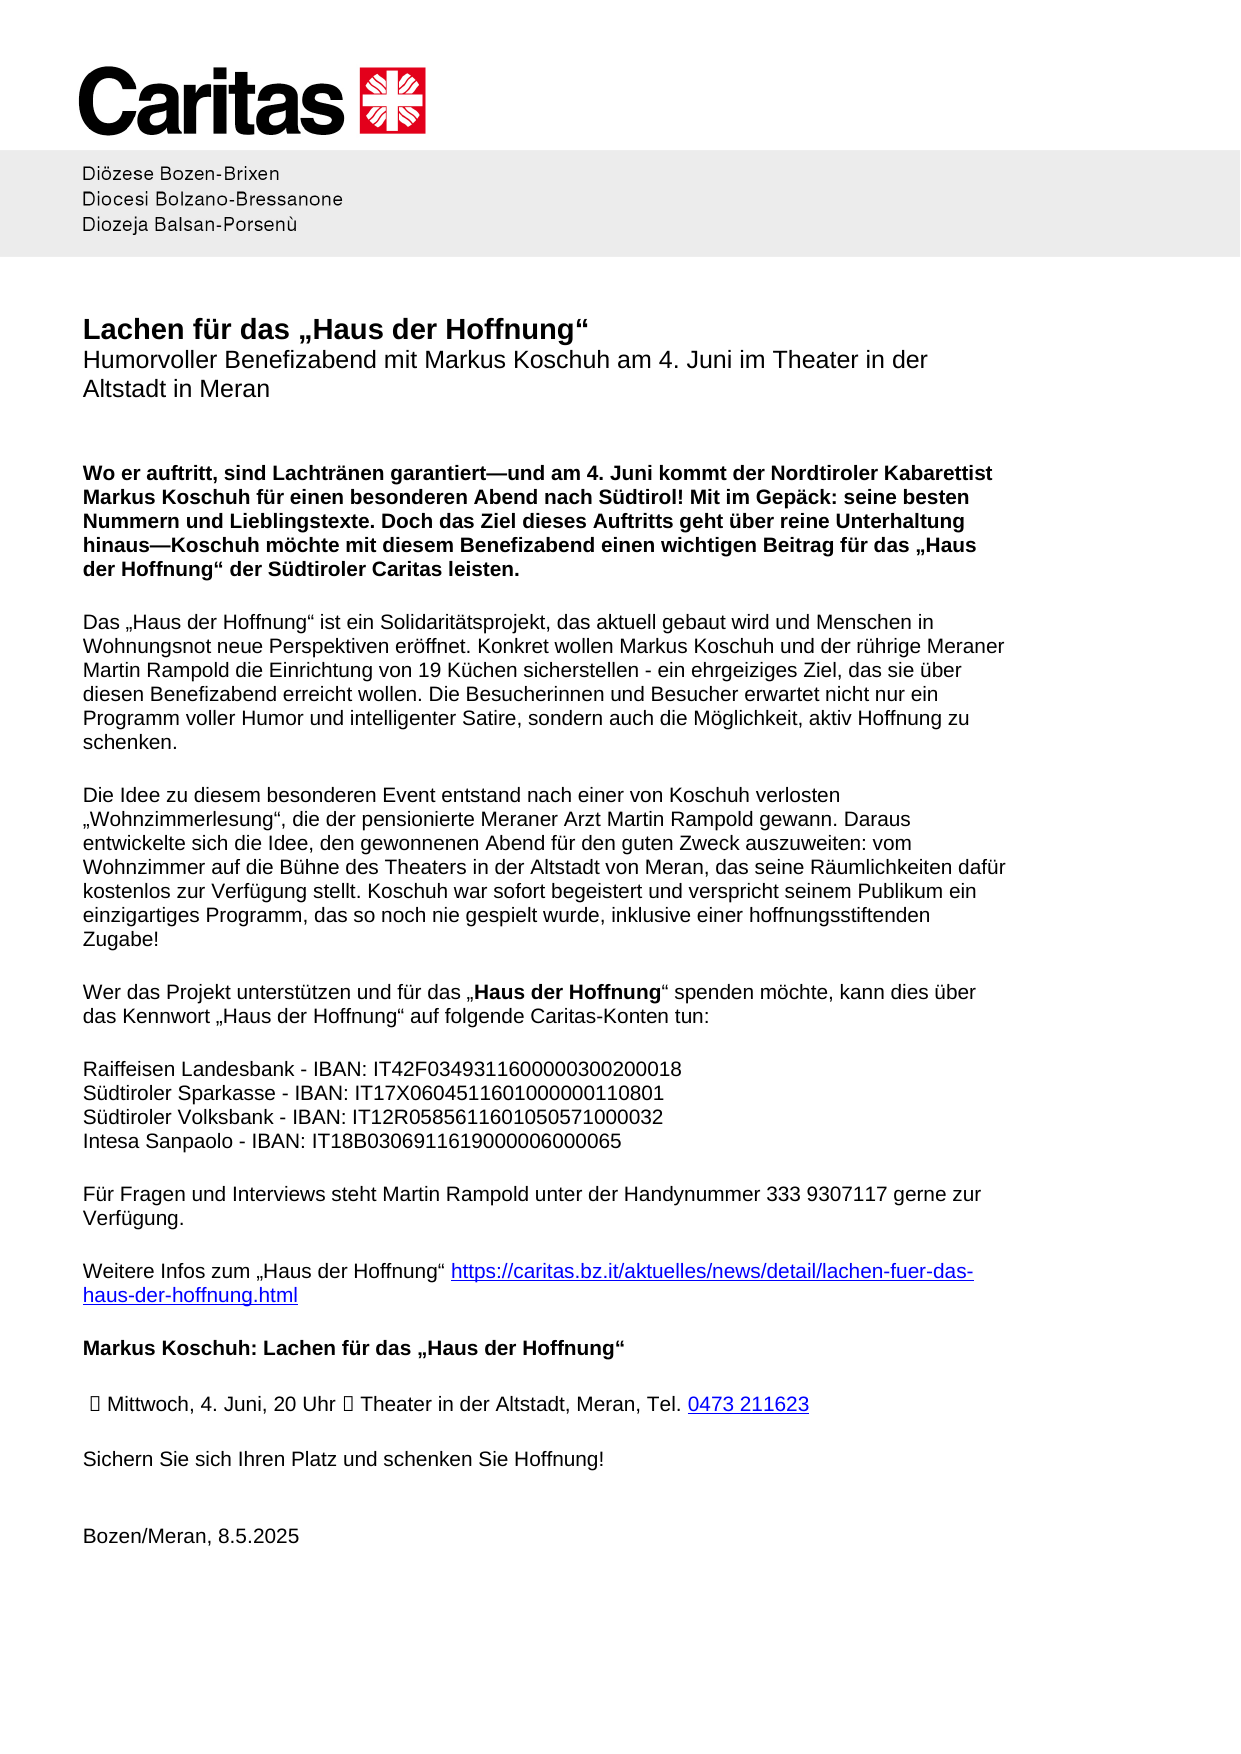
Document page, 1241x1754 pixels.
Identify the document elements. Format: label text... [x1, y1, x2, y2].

text Das „Haus der Hoffnung“ ist ein Solidaritätsprojekt, das aktuell gebaut wird und Menschen in Wohnungsnot neue Perspektiven eröffnet. Konkret wollen Markus Koschuh und der rührige Meraner Martin Rampold die Einrichtung von 19 Küchen sicherstellen - ein ehrgeiziges Ziel, das sie über diesen Benefizabend erreicht wollen. Die Besucherinnen und Besucher erwartet nicht nur ein Programm voller Humor und intelligenter Satire, sondern auch die Möglichkeit, aktiv Hoffnung zu schenken. [83, 610, 1012, 753]
picture [0, 0, 1241, 257]
text Für Fragen und Interviews steht Martin Rampold unter der Handynummer 333 9307117 gerne zur Verfügung. [83, 1182, 1012, 1229]
text Weitere Infos zum „Haus der Hoffnung“ https://caritas.bz.it/aktuelles/news/detail/lachen-fuer-das-haus-der-hoffnung.html [83, 1259, 1012, 1307]
text Die Idee zu diesem besonderen Event entstand nach einer von Koschuh verlosten „Wohnzimmerlesung“, die der pensionierte Meraner Arzt Martin Rampold gewann. Daraus entwickelte sich die Idee, den gewonnenen Abend für den guten Zweck auszuweiten: vom Wohnzimmer auf die Bühne des Theaters in der Altstadt von Meran, das seine Räumlichkeiten dafür kostenlos zur Verfügung stellt. Koschuh war sofort begeistert und verspricht seinem Publikum ein einzigartiges Programm, das so noch nie gespielt wurde, inklusive einer hoffnungsstiftenden Zugabe! [83, 783, 1012, 950]
text Wer das Projekt unterstützen und für das „Haus der Hoffnung“ spenden möchte, kann dies über das Kennwort „Haus der Hoffnung“ auf folgende Caritas-Konten tun: [83, 979, 1012, 1027]
text Markus Koschuh: Lachen für das „Haus der Hoffnung“ [83, 1336, 1012, 1360]
text Lachen für das „Haus der Hoffnung“ [83, 312, 1012, 345]
text Raiffeisen Landesbank - IBAN: IT42F0349311600000300200018 Südtiroler Sparkasse - IBAN: IT17X0604511601000000110801 Südtiroler Volksbank - IBAN: IT12R0585611601050571000032 Intesa Sanpaolo - IBAN: IT18B0306911619000006000065 [83, 1057, 1012, 1152]
text Humorvoller Benefizabend mit Markus Koschuh am 4. Juni im Theater in der Altstadt in Meran [83, 345, 1012, 403]
text Sichern Sie sich Ihren Platz und schenken Sie Hoffnung! [83, 1446, 1012, 1470]
text 📅 Mittwoch, 4. Juni, 20 Uhr 📍 Theater in der Altstadt, Meran, Tel. 0473 211623 [83, 1389, 1012, 1417]
text Wo er auftritt, sind Lachtränen garantiert—und am 4. Juni kommt der Nordtiroler Kabarettist Markus Koschuh für einen besonderen Abend nach Südtirol! Mit im Gepäck: seine besten Nummern und Lieblingstexte. Doch das Ziel dieses Auftritts geht über reine Unterhaltung hinaus—Koschuh möchte mit diesem Benefizabend einen wichtigen Beitrag für das „Haus der Hoffnung“ der Südtiroler Caritas leisten. [83, 461, 1012, 581]
text Bozen/Meran, 8.5.2025 [83, 1523, 1012, 1547]
